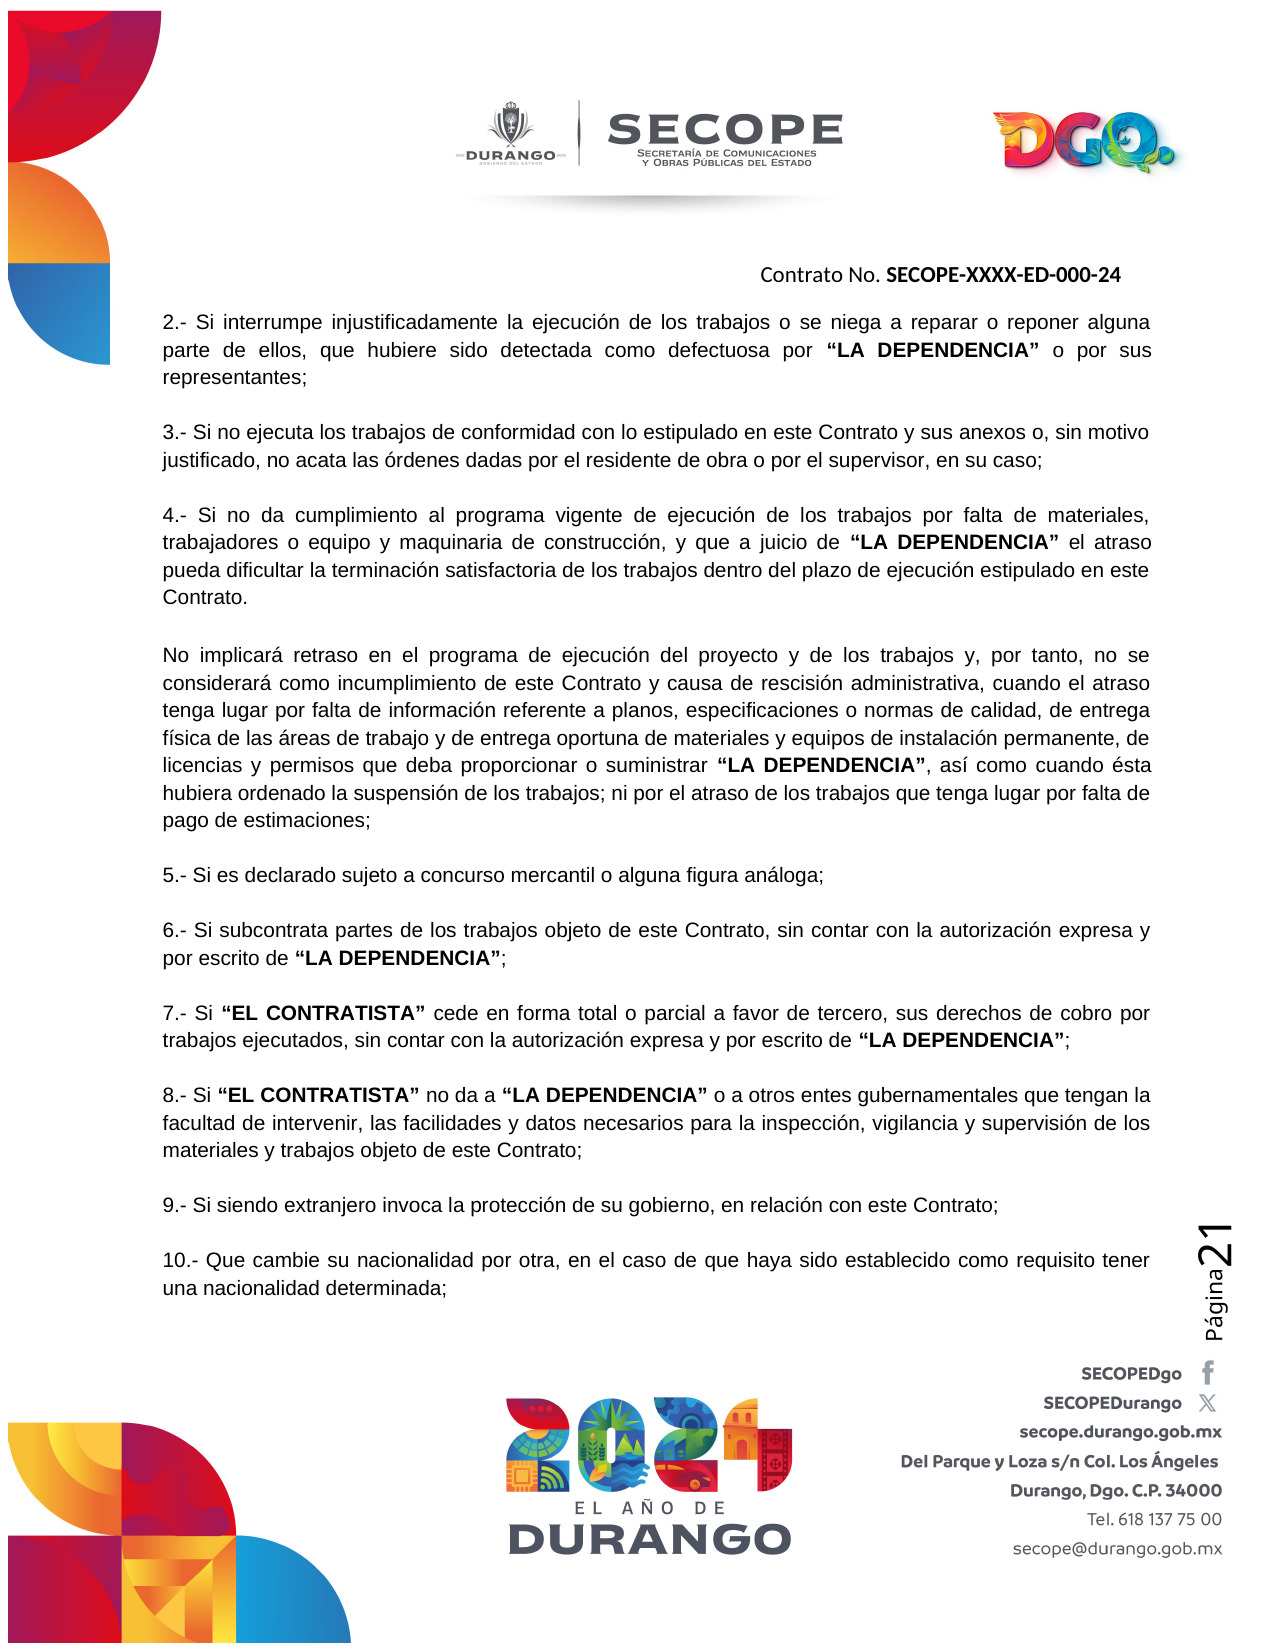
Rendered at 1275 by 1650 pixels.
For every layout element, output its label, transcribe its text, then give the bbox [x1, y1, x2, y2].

text 10.- Que cambie su nacionalidad por otra, en el caso de que haya sido establecido como requisito tener una nacionalidad determinada; [162, 1248, 1152, 1299]
text No implicará retraso en el programa de ejecución del proyecto y de los trabajos y, por tanto, no se considerará como incumplimiento de este Contrato y causa de rescisión administrativa, cuando el atraso tenga lugar por falta de información referente a planos, especificaciones o normas de calidad, de entrega física de las áreas de trabajo y de entrega oportuna de materiales y equipos de instalación permanente, de licencias y permisos que deba proporcionar o suministrar “LA DEPENDENCIA”, así como cuando ésta hubiera ordenado la suspensión de los trabajos; ni por el atraso de los trabajos que tenga lugar por falta de pago de estimaciones; [162, 643, 1152, 832]
text 4.- Si no da cumplimiento al programa vigente de ejecución de los trabajos por falta de materiales, trabajadores o equipo y maquinaria de construcción, y que a juicio de “LA DEPENDENCIA” el atraso pueda dificultar la terminación satisfactoria de los trabajos dentro del plazo de ejecución estipulado en este Contrato. [162, 503, 1152, 609]
text 9.- Si siendo extranjero invoca la protección de su gobierno, en relación con este Contrato; [162, 1193, 1152, 1217]
picture [8, 10, 1275, 1643]
text 5.- Si es declarado sujeto a concurso mercantil o alguna figura análoga; [162, 863, 1152, 887]
text 6.- Si subcontrata partes de los trabajos objeto de este Contrato, sin contar con la autorización expresa y por escrito de “LA DEPENDENCIA”; [162, 918, 1152, 969]
text 3.- Si no ejecuta los trabajos de conformidad con lo estipulado en este Contrato y sus anexos o, sin motivo justificado, no acata las órdenes dadas por el residente de obra o por el supervisor, en su caso; [162, 420, 1152, 472]
text 8.- Si “EL CONTRATISTA” no da a “LA DEPENDENCIA” o a otros entes gubernamentales que tengan la facultad de intervenir, las facilidades y datos necesarios para la inspección, vigilancia y supervisión de los materiales y trabajos objeto de este Contrato; [162, 1083, 1152, 1162]
text 2.- Si interrumpe injustificadamente la ejecución de los trabajos o se niega a reparar o reponer alguna parte de ellos, que hubiere sido detectada como defectuosa por “LA DEPENDENCIA” o por sus representantes; [162, 310, 1152, 389]
text 7.- Si “EL CONTRATISTA” cede en forma total o parcial a favor de tercero, sus derechos de cobro por trabajos ejecutados, sin contar con la autorización expresa y por escrito de “LA DEPENDENCIA”; [162, 1000, 1152, 1052]
